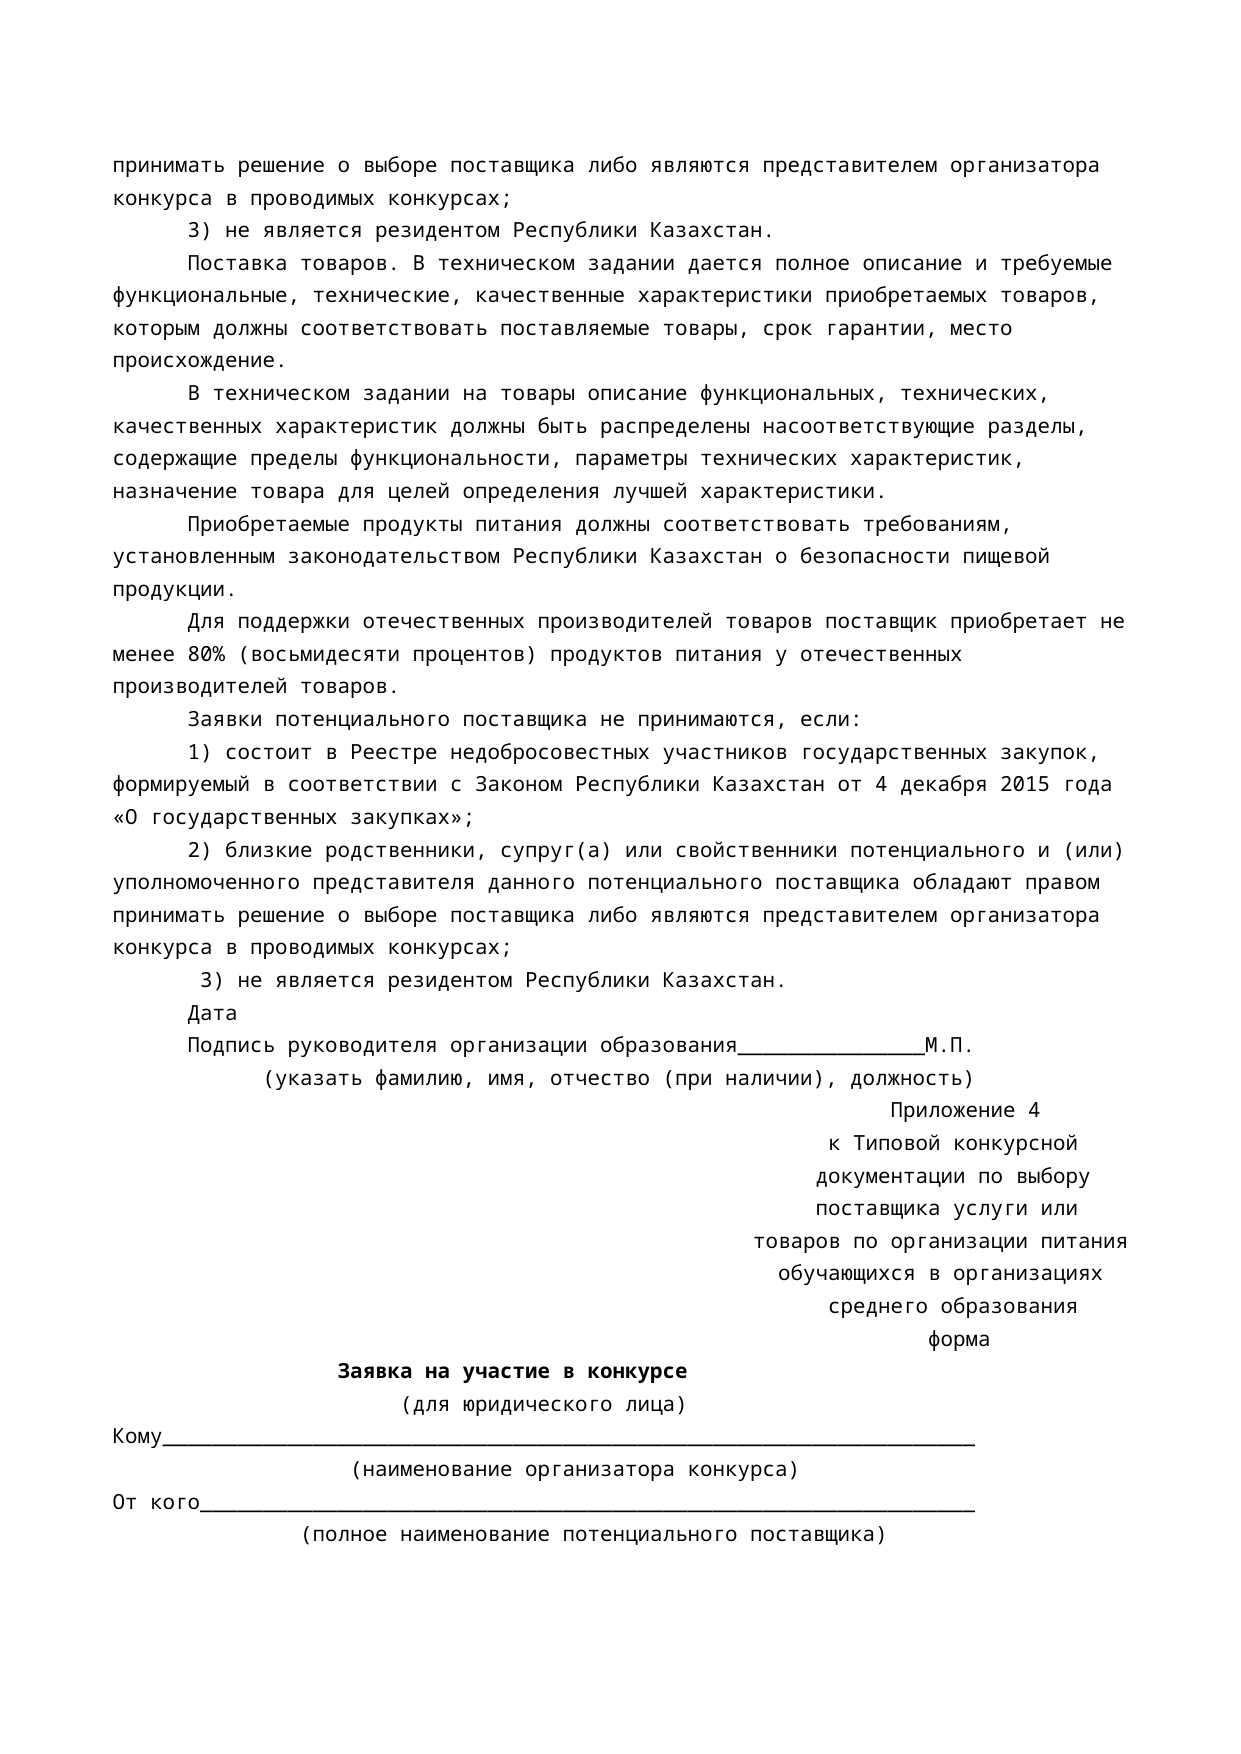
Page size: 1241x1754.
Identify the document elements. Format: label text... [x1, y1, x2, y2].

text форма [112, 1324, 1128, 1352]
text Подпись руководителя организации образования_______________М.П. (указать фамилию, имя, отчество (при наличии), должность) [112, 1030, 1128, 1091]
text Приложение 4 к Типовой конкурсной документации по выбору поставщика услуги или товаров по организации питания обучающихся в организациях среднего образования [112, 1096, 1128, 1319]
text Дата [112, 998, 1128, 1026]
text Кому_________________________________________________________________ (наименование организатора конкурса) От кого______________________________________________________________ (полное наименование потенциального поставщика) [112, 1422, 1128, 1548]
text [112, 150, 1128, 993]
text Заявка на участие в конкурсе (для юридического лица) [112, 1356, 1128, 1417]
